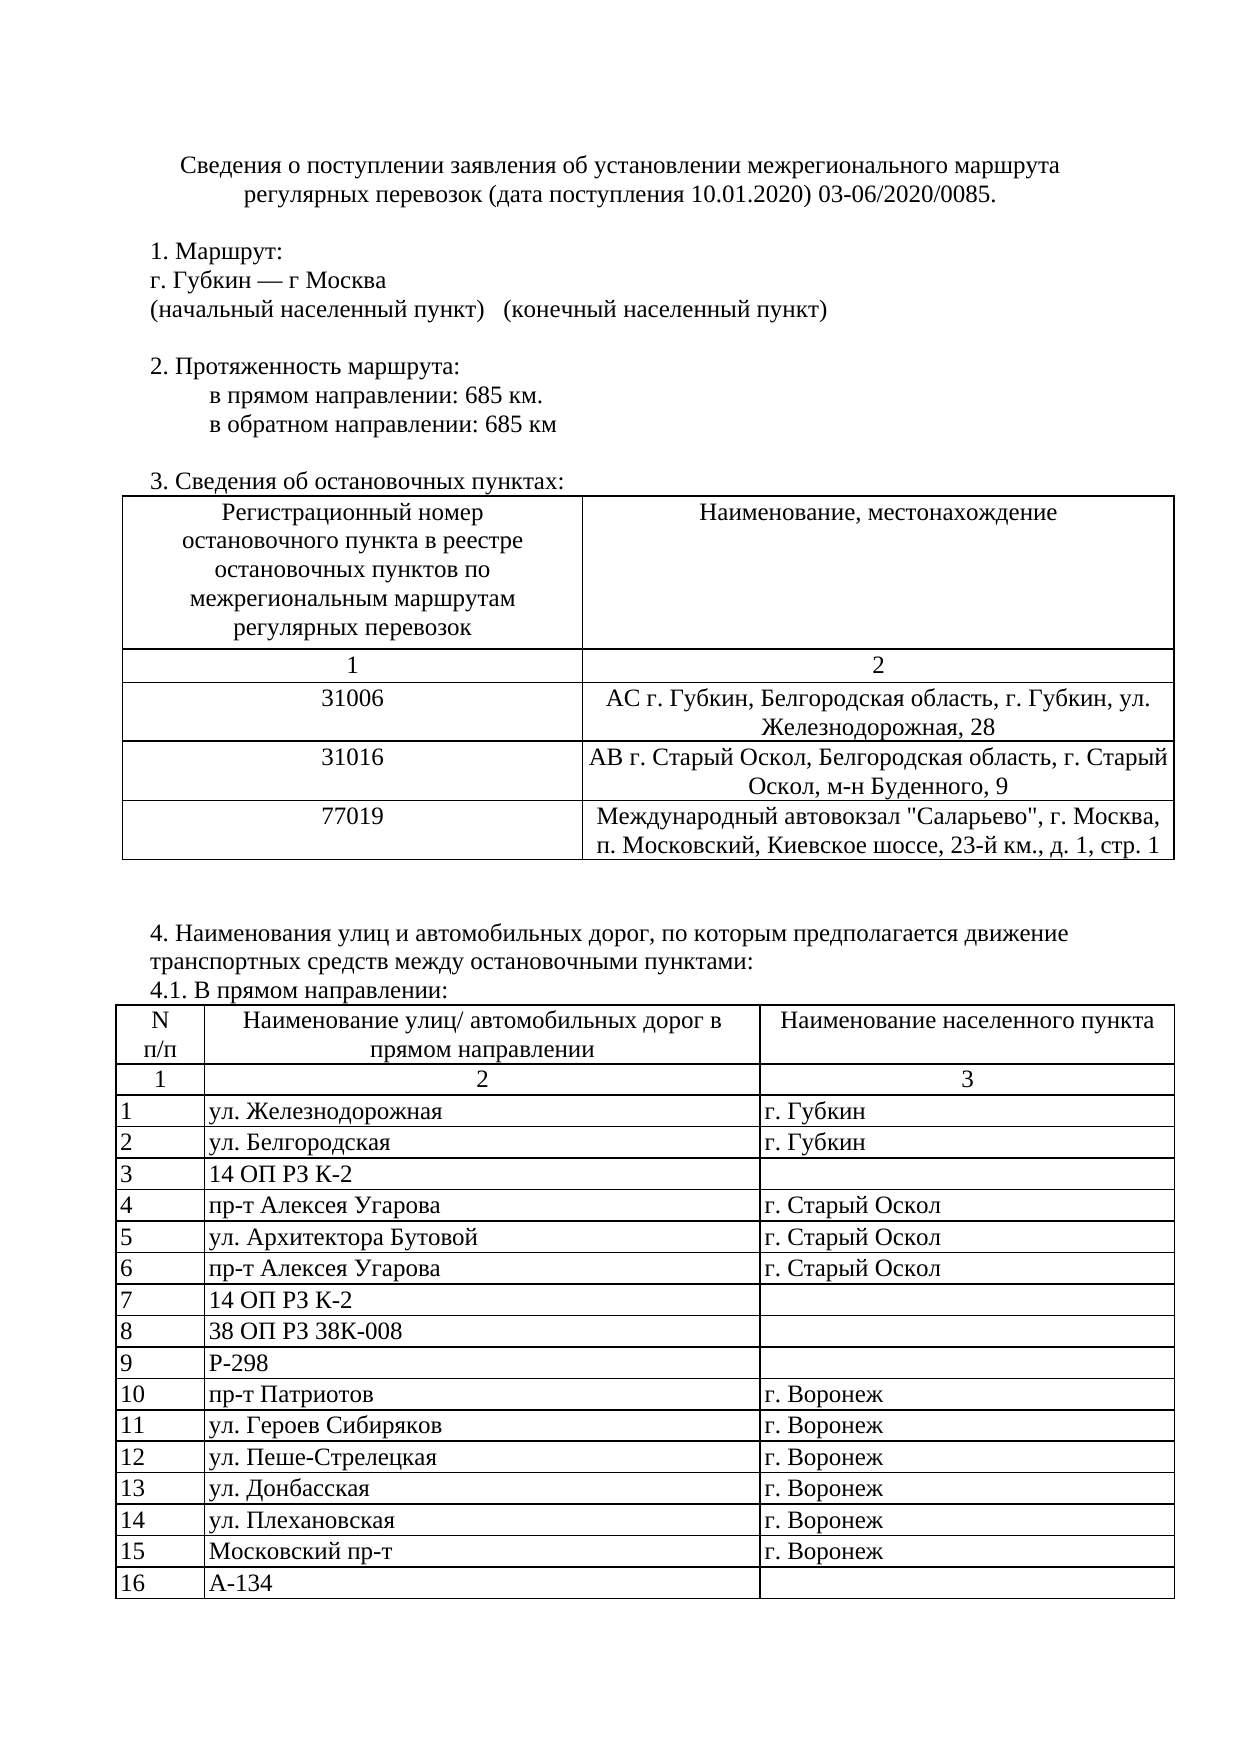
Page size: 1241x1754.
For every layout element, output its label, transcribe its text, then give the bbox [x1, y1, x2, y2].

table_cell 11 [117, 1411, 204, 1440]
table_cell пр-т Патриотов [205, 1379, 759, 1409]
table_cell ул. Белгородская [205, 1127, 759, 1157]
table_cell ул. Донбасская [205, 1473, 759, 1503]
text 3. Сведения об остановочных пунктах: [150, 466, 1090, 495]
table_cell г. Воронеж [761, 1411, 1174, 1440]
table_cell А-134 [205, 1568, 759, 1598]
table_cell 3 [117, 1159, 204, 1189]
table_cell 14 ОП РЗ К-2 [205, 1159, 759, 1189]
table_cell ул. Железнодорожная [205, 1096, 759, 1126]
table_cell г. Воронеж [761, 1505, 1174, 1535]
table_cell [761, 1159, 1174, 1189]
text 2. Протяженность маршрута: [150, 351, 1090, 380]
table_cell 15 [117, 1536, 204, 1566]
table_cell 38 ОП РЗ 38К-008 [205, 1316, 759, 1346]
table_cell ул. Героев Сибиряков [205, 1411, 759, 1440]
table_header Наименование населенного пункта [761, 1006, 1174, 1063]
table_cell 6 [117, 1253, 204, 1283]
table_cell 1 [123, 650, 582, 681]
table_cell 1 [117, 1065, 204, 1094]
table_cell АС г. Губкин, Белгородская область, г. Губкин, ул. Железнодорожная, 28 [583, 683, 1173, 740]
text 1. Маршрут: [150, 236, 1090, 265]
table_cell пр-т Алексея Угарова [205, 1190, 759, 1220]
table_cell 16 [117, 1568, 204, 1598]
table_cell 31006 [123, 683, 582, 740]
table_cell 14 ОП РЗ К-2 [205, 1285, 759, 1314]
table_cell 3 [761, 1065, 1174, 1094]
table_cell ул. Пеше-Стрелецкая [205, 1442, 759, 1472]
table_cell 1 [117, 1096, 204, 1126]
table_cell Р-298 [205, 1348, 759, 1377]
table_header N п/п [117, 1006, 204, 1063]
text в обратном направлении: 685 км [150, 409, 1090, 437]
table_cell г. Губкин [761, 1127, 1174, 1157]
table_cell Московский пр-т [205, 1536, 759, 1566]
table_cell г. Воронеж [761, 1536, 1174, 1566]
table_cell 2 [205, 1065, 759, 1094]
table_cell 14 [117, 1505, 204, 1535]
text 4. Наименования улиц и автомобильных дорог, по которым предполагается движение транспортных средств между остановочными пунктами: [150, 918, 1090, 975]
table_cell г. Старый Оскол [761, 1222, 1174, 1252]
table_cell 4 [117, 1190, 204, 1220]
table_header Наименование улиц/ автомобильных дорог в прямом направлении [205, 1006, 759, 1063]
table_cell 2 [117, 1127, 204, 1157]
table_cell г. Воронеж [761, 1473, 1174, 1503]
text (начальный населенный пункт) (конечный населенный пункт) [150, 294, 1090, 322]
table_cell 31016 [123, 742, 582, 799]
table_cell 5 [117, 1222, 204, 1252]
table_header Регистрационный номер остановочного пункта в реестре остановочных пунктов по межрегиональным маршрутам регулярных перевозок [123, 497, 582, 648]
table_cell г. Старый Оскол [761, 1190, 1174, 1220]
table_cell ул. Архитектора Бутовой [205, 1222, 759, 1252]
table_cell 10 [117, 1379, 204, 1409]
text в прямом направлении: 685 км. [150, 380, 1090, 409]
table_header Наименование, местонахождение [583, 497, 1173, 648]
table_cell 7 [117, 1285, 204, 1314]
table_cell 8 [117, 1316, 204, 1346]
table_cell ул. Плехановская [205, 1505, 759, 1535]
table_cell пр-т Алексея Угарова [205, 1253, 759, 1283]
table_cell 9 [117, 1348, 204, 1377]
table_cell Международный автовокзал "Саларьево", г. Москва, п. Московский, Киевское шоссе, 23-й км., д. 1, стр. 1 [583, 801, 1173, 858]
table_cell [761, 1285, 1174, 1314]
table_cell АВ г. Старый Оскол, Белгородская область, г. Старый Оскол, м-н Буденного, 9 [583, 742, 1173, 799]
table_cell [761, 1348, 1174, 1377]
text г. Губкин — г Москва [150, 265, 1090, 294]
table_cell 2 [583, 650, 1173, 681]
table_cell г. Воронеж [761, 1379, 1174, 1409]
table_cell [761, 1568, 1174, 1598]
table_cell г. Воронеж [761, 1442, 1174, 1472]
table_cell г. Губкин [761, 1096, 1174, 1126]
text Сведения о поступлении заявления об установлении межрегионального маршрута регулярных перевозок (дата поступления 10.01.2020) 03-06/2020/0085. [150, 150, 1090, 207]
table_cell 12 [117, 1442, 204, 1472]
table_cell 13 [117, 1473, 204, 1503]
table_cell 77019 [123, 801, 582, 858]
table_cell [761, 1316, 1174, 1346]
text 4.1. В прямом направлении: [150, 975, 1090, 1004]
table_cell г. Старый Оскол [761, 1253, 1174, 1283]
